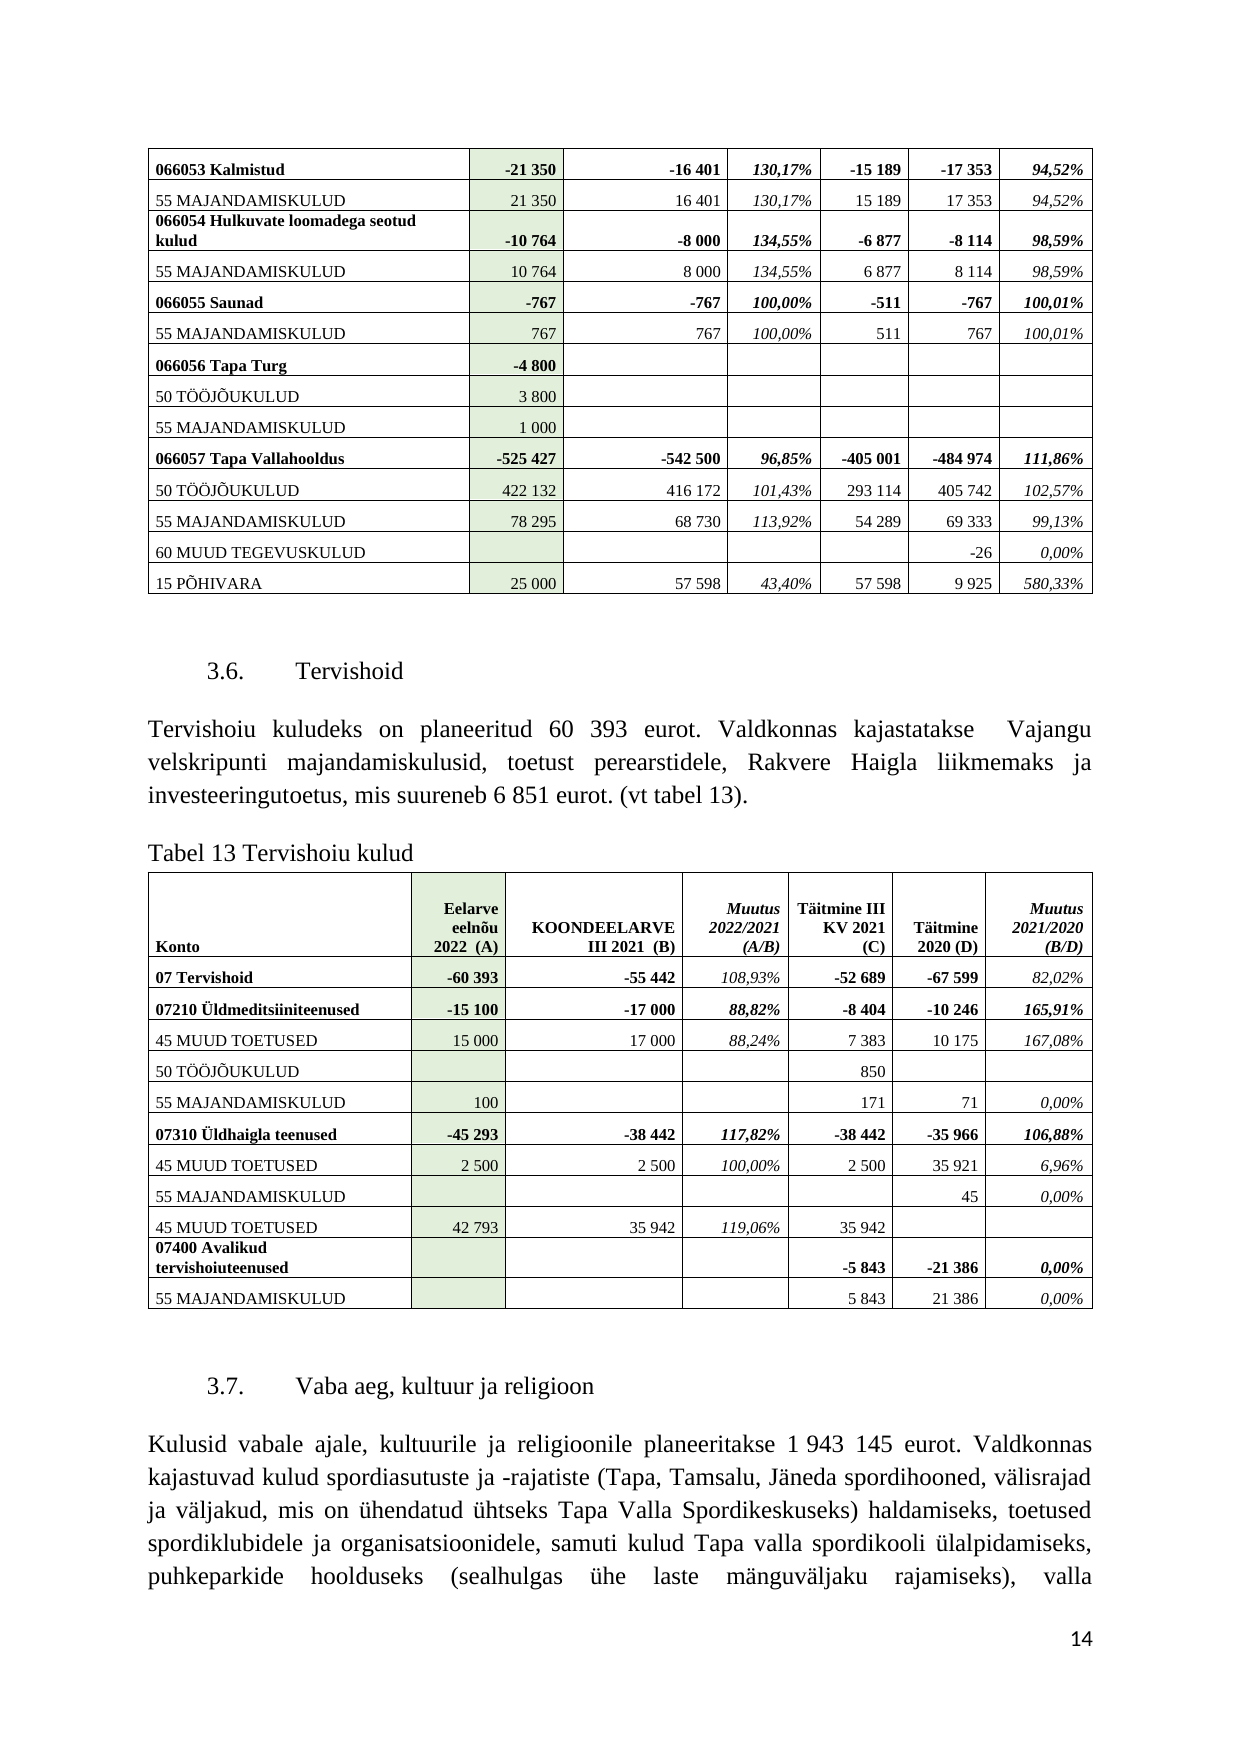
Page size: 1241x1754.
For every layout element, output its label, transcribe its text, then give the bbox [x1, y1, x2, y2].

table_cell [412, 1051, 505, 1081]
table_cell [1000, 407, 1092, 437]
table_cell [506, 1051, 682, 1081]
table_cell 100,01% [1000, 313, 1092, 343]
table_cell 100,00% [728, 313, 820, 343]
table_cell -484 974 [909, 438, 999, 468]
table_cell 98,59% [1000, 251, 1092, 281]
text Tervishoiu kuludeks on planeeritud 60 393 eurot. Valdkonnas kajastatakse Vajangu velskripunti majandamiskulusid, toetust perearstidele, Rakvere Haigla liikmemaks ja investeeringutoetus, mis suureneb 6 851 eurot. (vt tabel 13). [148, 714, 1093, 809]
table_cell [893, 1051, 985, 1081]
table_cell -38 442 [506, 1113, 682, 1143]
table_cell [1000, 344, 1092, 374]
table_cell -10 246 [893, 988, 985, 1018]
table_cell -67 599 [893, 957, 985, 987]
table_cell 45 MUUD TOETUSED [149, 1145, 411, 1175]
table_cell 88,82% [683, 988, 788, 1018]
table_cell -35 966 [893, 1113, 985, 1143]
table_cell -8 404 [789, 988, 892, 1018]
table_cell 42 793 [412, 1207, 505, 1237]
table_cell -17 353 [909, 149, 999, 179]
table_cell 416 172 [564, 469, 727, 499]
subtitle Tervishoid [207, 656, 1093, 685]
table_cell 2 500 [506, 1145, 682, 1175]
table_cell 580,33% [1000, 563, 1092, 593]
table_cell 54 289 [821, 501, 908, 531]
table_cell [1000, 376, 1092, 406]
table_cell [412, 1176, 505, 1206]
table_cell 5 843 [789, 1278, 892, 1308]
table_cell 850 [789, 1051, 892, 1081]
table_cell 117,82% [683, 1113, 788, 1143]
table_cell 8 000 [564, 251, 727, 281]
table_cell 21 350 [470, 180, 563, 210]
table_cell 293 114 [821, 469, 908, 499]
table_cell 111,86% [1000, 438, 1092, 468]
table_cell 94,52% [1000, 149, 1092, 179]
table_cell 68 730 [564, 501, 727, 531]
table_cell 511 [821, 313, 908, 343]
table_cell 0,00% [986, 1278, 1092, 1308]
table_cell -21 350 [470, 149, 563, 179]
table_cell 55 MAJANDAMISKULUD [149, 501, 469, 531]
table_cell 45 MUUD TOETUSED [149, 1207, 411, 1237]
table_cell -52 689 [789, 957, 892, 987]
table_cell [506, 1278, 682, 1308]
table_cell 15 000 [412, 1020, 505, 1050]
table_cell [821, 532, 908, 562]
table_cell [506, 1238, 682, 1277]
table_cell 50 TÖÖJÕUKULUD [149, 376, 469, 406]
table_cell [683, 1176, 788, 1206]
table_cell [412, 1278, 505, 1308]
table_cell 066055 Saunad [149, 282, 469, 312]
table_cell [821, 407, 908, 437]
table_cell 35 942 [506, 1207, 682, 1237]
table_cell 0,00% [986, 1082, 1092, 1112]
table_cell 405 742 [909, 469, 999, 499]
table_cell 165,91% [986, 988, 1092, 1018]
table_cell -38 442 [789, 1113, 892, 1143]
table_cell 134,55% [728, 211, 820, 249]
table_cell 0,00% [986, 1238, 1092, 1277]
table_cell 45 MUUD TOETUSED [149, 1020, 411, 1050]
table_cell [506, 1176, 682, 1206]
table_cell [683, 1278, 788, 1308]
table_cell 6 877 [821, 251, 908, 281]
table_cell 767 [909, 313, 999, 343]
table_cell 8 114 [909, 251, 999, 281]
table_cell 2 500 [789, 1145, 892, 1175]
table_cell 60 MUUD TEGEVUSKULUD [149, 532, 469, 562]
table_cell 94,52% [1000, 180, 1092, 210]
table_header Konto [149, 873, 411, 956]
table_cell 100,01% [1000, 282, 1092, 312]
table_cell [728, 376, 820, 406]
table_cell 45 [893, 1176, 985, 1206]
table_cell -60 393 [412, 957, 505, 987]
table_cell [821, 344, 908, 374]
table_cell 130,17% [728, 149, 820, 179]
table_cell [893, 1207, 985, 1237]
table_cell 100 [412, 1082, 505, 1112]
table_cell 101,43% [728, 469, 820, 499]
table_cell 69 333 [909, 501, 999, 531]
table_cell [821, 376, 908, 406]
table_cell [564, 532, 727, 562]
table_cell [986, 1051, 1092, 1081]
table_cell 066054 Hulkuvate loomadega seotud kulud [149, 211, 469, 249]
table_header Eelarve eelnõu 2022 (A) [412, 873, 505, 956]
table_cell -55 442 [506, 957, 682, 987]
table_cell 35 921 [893, 1145, 985, 1175]
table_cell 99,13% [1000, 501, 1092, 531]
table_cell -8 114 [909, 211, 999, 249]
table_cell 7 383 [789, 1020, 892, 1050]
table_cell -16 401 [564, 149, 727, 179]
table_cell 55 MAJANDAMISKULUD [149, 1176, 411, 1206]
table_cell 82,02% [986, 957, 1092, 987]
table_cell -6 877 [821, 211, 908, 249]
table_cell [728, 344, 820, 374]
table_cell 171 [789, 1082, 892, 1112]
table_cell [564, 344, 727, 374]
table_cell -21 386 [893, 1238, 985, 1277]
table_cell 15 PÕHIVARA [149, 563, 469, 593]
table_cell 3 800 [470, 376, 563, 406]
table_cell 113,92% [728, 501, 820, 531]
table_cell 10 764 [470, 251, 563, 281]
text Tabel 13 Tervishoiu kulud [148, 838, 1093, 867]
table_cell -15 189 [821, 149, 908, 179]
table_cell 767 [564, 313, 727, 343]
table_cell 066056 Tapa Turg [149, 344, 469, 374]
table_cell -45 293 [412, 1113, 505, 1143]
table_cell [683, 1082, 788, 1112]
table_cell 78 295 [470, 501, 563, 531]
table_cell [470, 532, 563, 562]
table_cell 71 [893, 1082, 985, 1112]
table_cell 55 MAJANDAMISKULUD [149, 180, 469, 210]
table_cell -542 500 [564, 438, 727, 468]
table_cell [728, 532, 820, 562]
table_cell -8 000 [564, 211, 727, 249]
table_cell -4 800 [470, 344, 563, 374]
table_cell [506, 1082, 682, 1112]
table_cell 88,24% [683, 1020, 788, 1050]
table_header Täitmine 2020 (D) [893, 873, 985, 956]
table_cell 100,00% [728, 282, 820, 312]
table_cell [564, 376, 727, 406]
table_cell 0,00% [986, 1176, 1092, 1206]
table_cell 0,00% [1000, 532, 1092, 562]
table_cell -26 [909, 532, 999, 562]
table_cell 55 MAJANDAMISKULUD [149, 251, 469, 281]
table_cell 130,17% [728, 180, 820, 210]
table_cell [683, 1238, 788, 1277]
table_cell -15 100 [412, 988, 505, 1018]
table_cell 10 175 [893, 1020, 985, 1050]
table_header Muutus 2021/2020 (B/D) [986, 873, 1092, 956]
table_cell 07310 Üldhaigla teenused [149, 1113, 411, 1143]
table_cell 07 Tervishoid [149, 957, 411, 987]
table_cell [986, 1207, 1092, 1237]
table_cell 108,93% [683, 957, 788, 987]
table_cell 57 598 [564, 563, 727, 593]
table_cell 066057 Tapa Vallahooldus [149, 438, 469, 468]
table_cell 17 353 [909, 180, 999, 210]
table_cell 43,40% [728, 563, 820, 593]
table_cell 119,06% [683, 1207, 788, 1237]
table_cell 07210 Üldmeditsiiniteenused [149, 988, 411, 1018]
table_cell 55 MAJANDAMISKULUD [149, 407, 469, 437]
table_cell 167,08% [986, 1020, 1092, 1050]
table_cell -511 [821, 282, 908, 312]
table_cell 55 MAJANDAMISKULUD [149, 1082, 411, 1112]
table_cell -767 [909, 282, 999, 312]
table_cell [909, 344, 999, 374]
table_cell -767 [564, 282, 727, 312]
table_cell 106,88% [986, 1113, 1092, 1143]
table_cell [909, 407, 999, 437]
table_cell -767 [470, 282, 563, 312]
table_cell [789, 1176, 892, 1206]
table_cell 2 500 [412, 1145, 505, 1175]
table_cell 1 000 [470, 407, 563, 437]
table_cell 50 TÖÖJÕUKULUD [149, 469, 469, 499]
table_header Muutus 2022/2021 (A/B) [683, 873, 788, 956]
table_cell 96,85% [728, 438, 820, 468]
table_header Täitmine III KV 2021 (C) [789, 873, 892, 956]
table_cell -5 843 [789, 1238, 892, 1277]
table_cell 134,55% [728, 251, 820, 281]
table_cell 50 TÖÖJÕUKULUD [149, 1051, 411, 1081]
table_cell [909, 376, 999, 406]
table_cell 25 000 [470, 563, 563, 593]
table_cell 57 598 [821, 563, 908, 593]
table_cell [728, 407, 820, 437]
table_cell 55 MAJANDAMISKULUD [149, 313, 469, 343]
table_cell 17 000 [506, 1020, 682, 1050]
table_header KOONDEELARVE III 2021 (B) [506, 873, 682, 956]
table_cell 767 [470, 313, 563, 343]
table_cell 55 MAJANDAMISKULUD [149, 1278, 411, 1308]
table_cell 9 925 [909, 563, 999, 593]
table_cell 102,57% [1000, 469, 1092, 499]
table_cell 15 189 [821, 180, 908, 210]
table_cell [564, 407, 727, 437]
table_cell -17 000 [506, 988, 682, 1018]
table_cell 21 386 [893, 1278, 985, 1308]
table_cell 100,00% [683, 1145, 788, 1175]
subtitle Vaba aeg, kultuur ja religioon [207, 1371, 1093, 1400]
table_cell 066053 Kalmistud [149, 149, 469, 179]
table_cell 422 132 [470, 469, 563, 499]
table_cell -525 427 [470, 438, 563, 468]
table_cell 98,59% [1000, 211, 1092, 249]
table_cell 35 942 [789, 1207, 892, 1237]
table_cell -405 001 [821, 438, 908, 468]
table_cell -10 764 [470, 211, 563, 249]
table_cell 07400 Avalikud tervishoiuteenused [149, 1238, 411, 1277]
table_cell 6,96% [986, 1145, 1092, 1175]
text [148, 1429, 1093, 1590]
table_cell 16 401 [564, 180, 727, 210]
table_cell [683, 1051, 788, 1081]
table_cell [412, 1238, 505, 1277]
